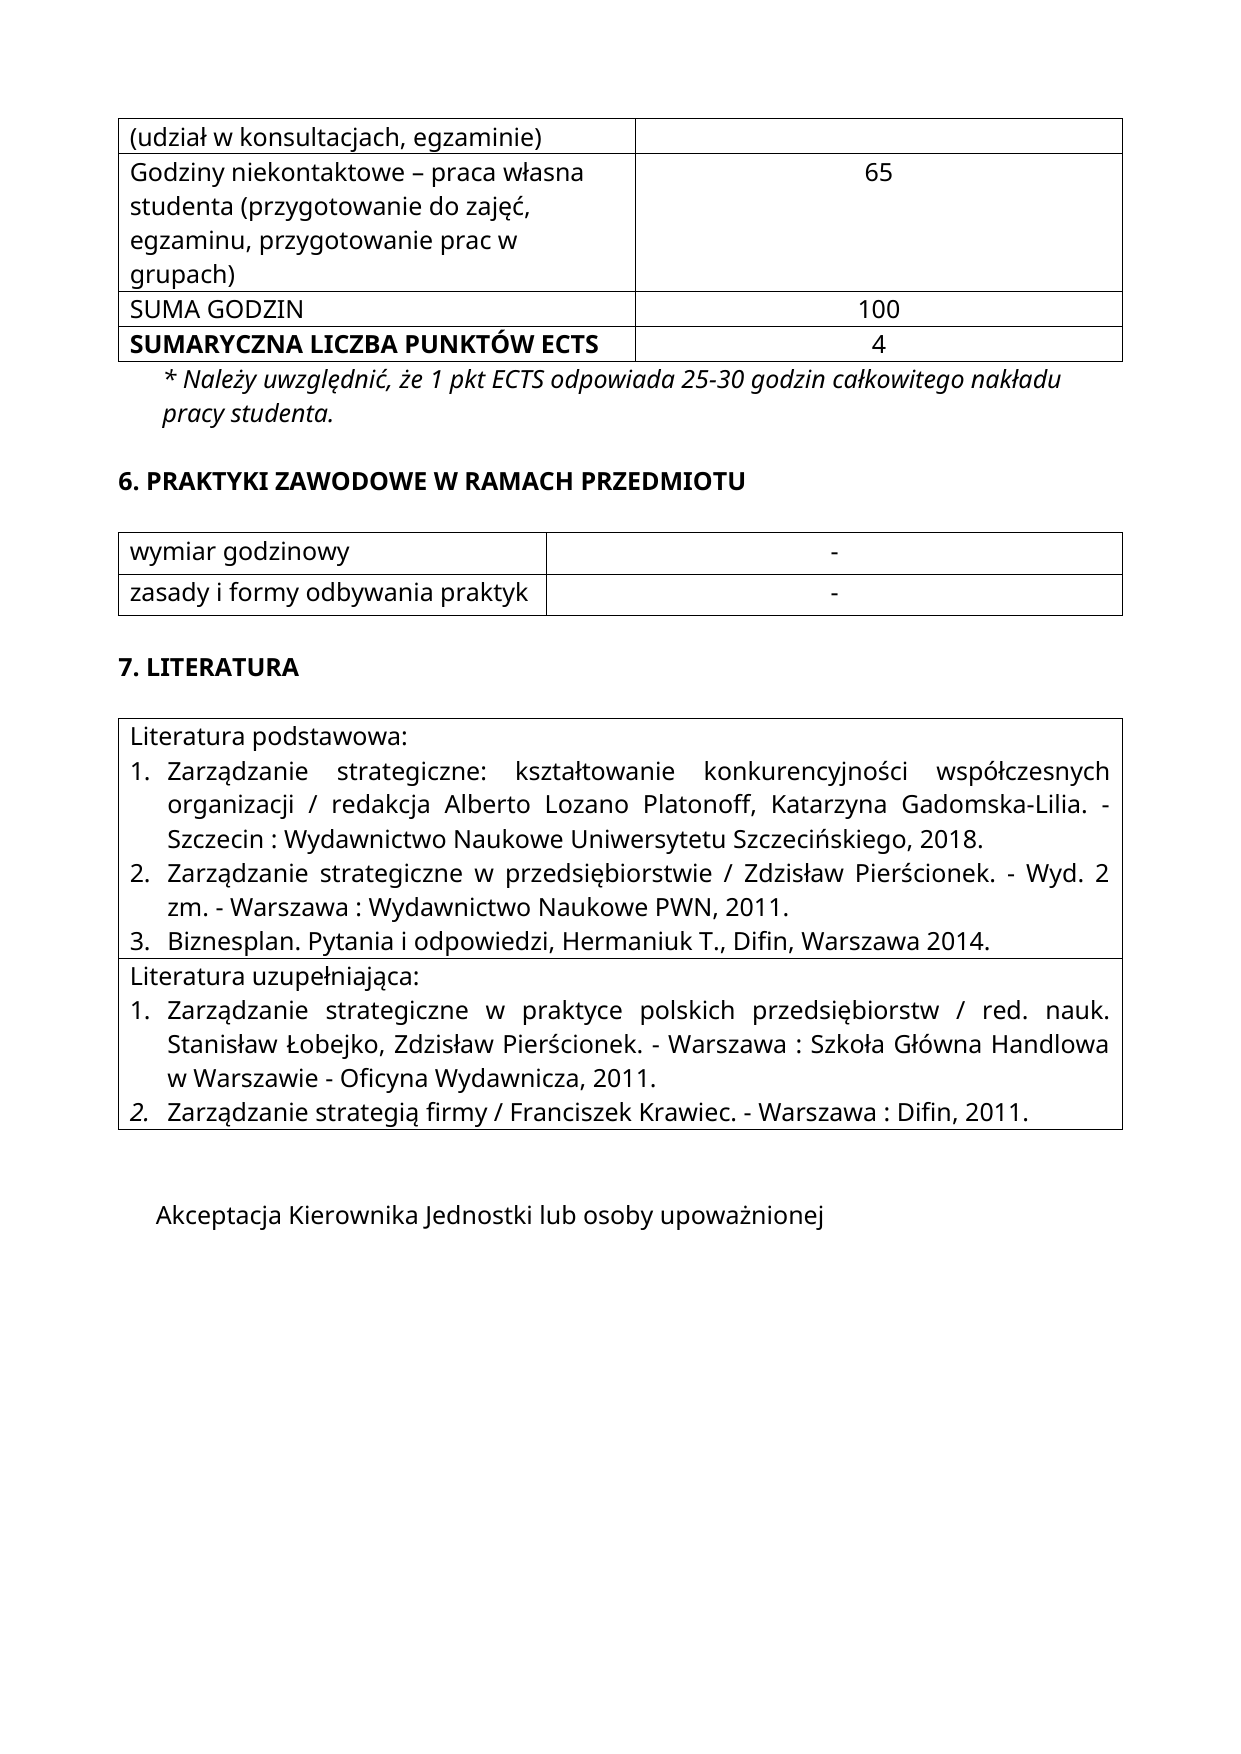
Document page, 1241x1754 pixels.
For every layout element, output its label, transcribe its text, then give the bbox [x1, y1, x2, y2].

text 7. LITERATURA [118, 650, 1122, 684]
table_cell 5 [636, 119, 1122, 153]
text Akceptacja Kierownika Jednostki lub osoby upoważnionej [156, 1198, 1122, 1232]
table_cell SUMA GODZIN [119, 292, 635, 326]
table_cell zasady i formy odbywania praktyk [119, 575, 546, 615]
table_cell Godziny niekontaktowe – praca własna studenta (przygotowanie do zajęć, egzaminu, przygotowanie prac w grupach) [119, 154, 635, 291]
table_header - [547, 533, 1122, 573]
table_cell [119, 119, 635, 153]
table_cell 4 [636, 327, 1122, 361]
table_cell Literatura uzupełniająca: Zarządzanie strategiczne w praktyce polskich przedsiębiorstw / red. nauk. Stanisław Łobejko, Zdzisław Pierścionek. - Warszawa : Szkoła Główna Handlowa w Warszawie - Oficyna Wydawnicza, 2011. Zarządzanie strategią firmy / Franciszek Krawiec. - Warszawa : Difin, 2011. [119, 959, 1122, 1129]
text 6. PRAKTYKI ZAWODOWE W RAMACH PRZEDMIOTU [118, 464, 1122, 498]
table_header wymiar godzinowy [119, 533, 546, 573]
table_cell 100 [636, 292, 1122, 326]
table_header Literatura podstawowa: Zarządzanie strategiczne: kształtowanie konkurencyjności współczesnych organizacji / redakcja Alberto Lozano Platonoff, Katarzyna Gadomska-Lilia. - Szczecin : Wydawnictwo Naukowe Uniwersytetu Szczecińskiego, 2018. Zarządzanie strategiczne w przedsiębiorstwie / Zdzisław Pierścionek. - Wyd. 2 zm. - Warszawa : Wydawnictwo Naukowe PWN, 2011. Biznesplan. Pytania i odpowiedzi, Hermaniuk T., Difin, Warszawa 2014. [119, 719, 1122, 957]
table_cell SUMARYCZNA LICZBA PUNKTÓW ECTS [119, 327, 635, 361]
table_cell 65 [636, 154, 1122, 291]
text * Należy uwzględnić, że 1 pkt ECTS odpowiada 25-30 godzin całkowitego nakładu pracy studenta. [162, 362, 1122, 430]
table_cell - [547, 575, 1122, 615]
